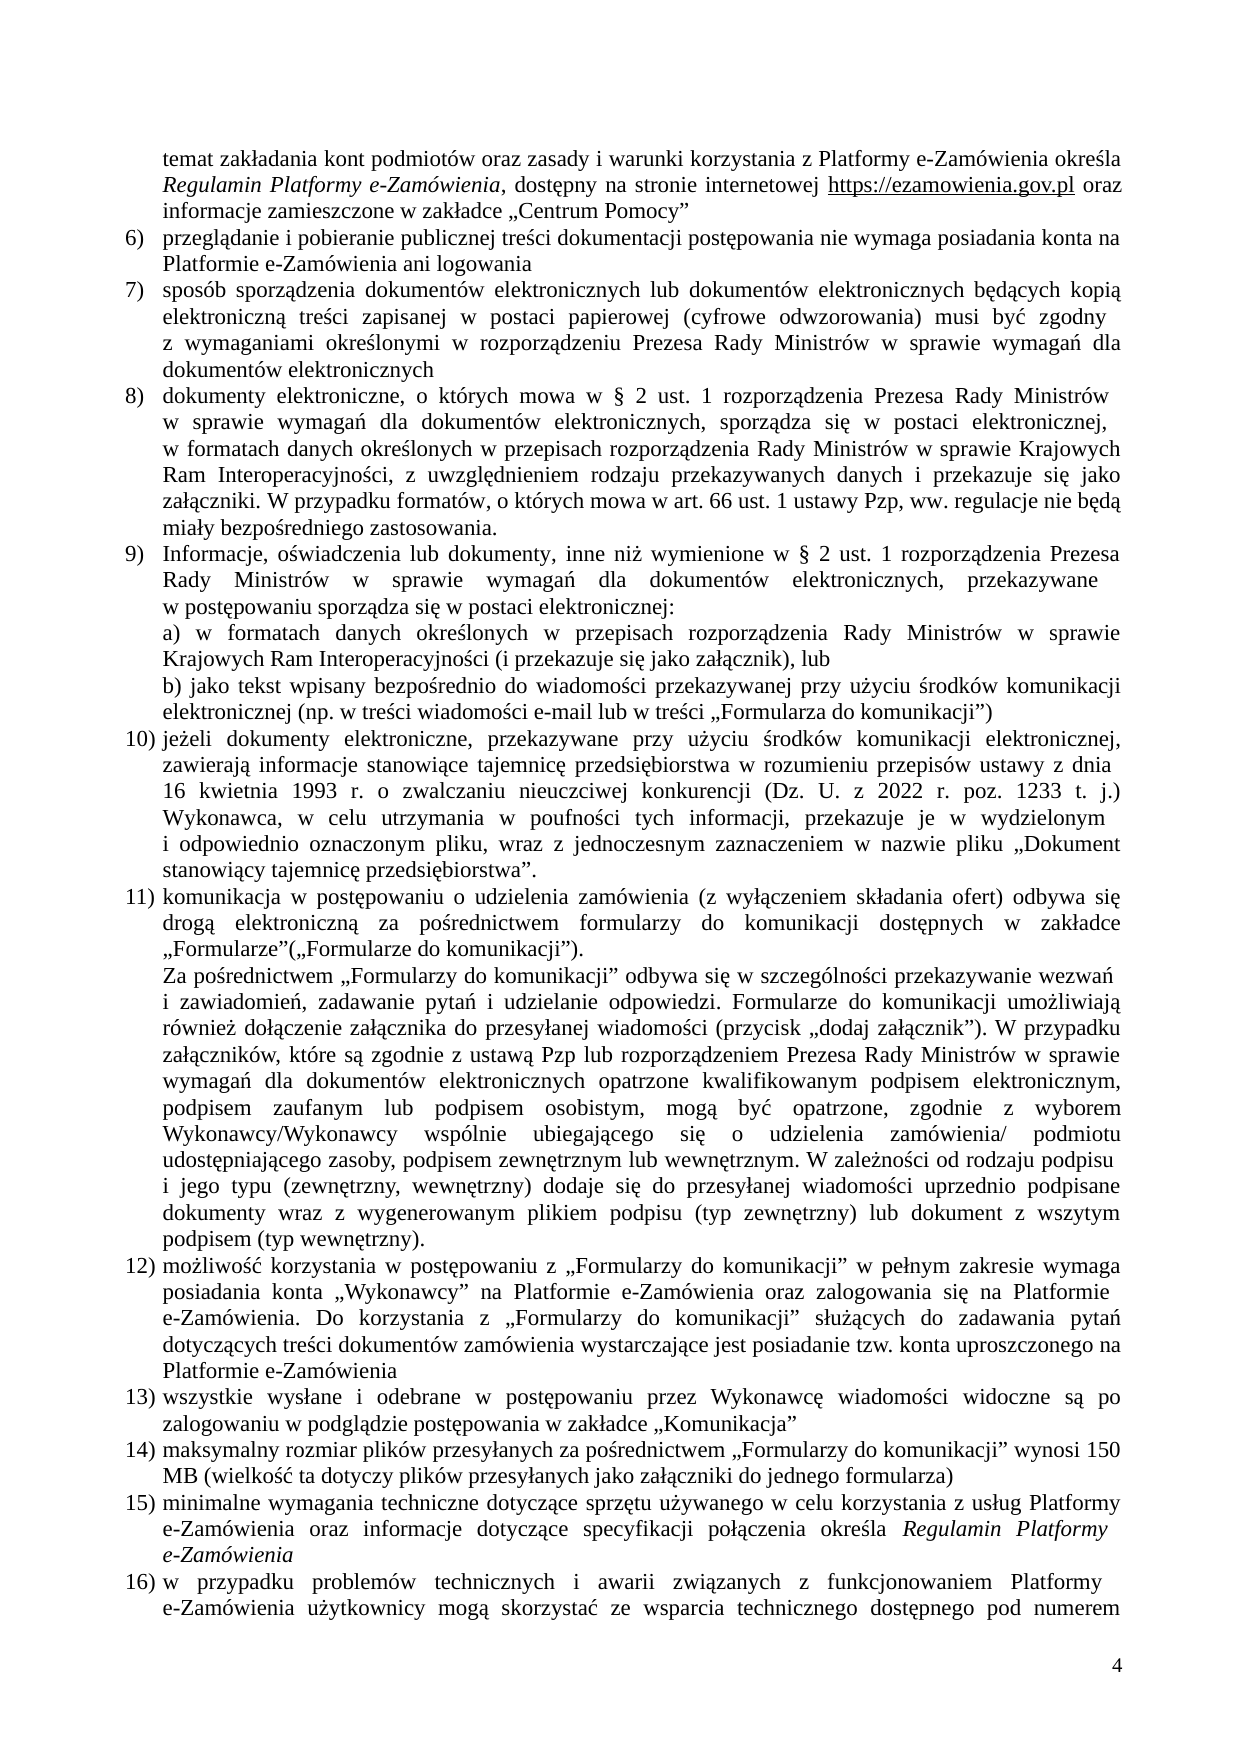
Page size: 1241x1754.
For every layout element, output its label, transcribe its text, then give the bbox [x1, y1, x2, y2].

list jeżeli dokumenty elektroniczne, przekazywane przy użyciu środków komunikacji elektronicznej, zawierają informacje stanowiące tajemnicę przedsiębiorstwa w rozumieniu przepisów ustawy z dnia 16 kwietnia 1993 r. o zwalczaniu nieuczciwej konkurencji (Dz. U. z 2022 r. poz. 1233 t. j.) Wykonawca, w celu utrzymania w poufności tych informacji, przekazuje je w wydzielonym i odpowiednio oznaczonym pliku, wraz z jednoczesnym zaznaczeniem w nazwie pliku „Dokument stanowiący tajemnicę przedsiębiorstwa”. [125, 724, 1122, 883]
list wszystkie wysłane i odebrane w postępowaniu przez Wykonawcę wiadomości widoczne są po zalogowaniu w podglądzie postępowania w zakładce „Komunikacja” [125, 1383, 1122, 1436]
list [125, 1568, 1122, 1621]
list maksymalny rozmiar plików przesyłanych za pośrednictwem „Formularzy do komunikacji” wynosi 150 MB (wielkość ta dotyczy plików przesyłanych jako załączniki do jednego formularza) [125, 1436, 1122, 1489]
list przeglądanie i pobieranie publicznej treści dokumentacji postępowania nie wymaga posiadania konta na Platformie e-Zamówienia ani logowania [125, 224, 1122, 277]
list Za pośrednictwem „Formularzy do komunikacji” odbywa się w szczególności przekazywanie wezwań i zawiadomień, zadawanie pytań i udzielanie odpowiedzi. Formularze do komunikacji umożliwiają również dołączenie załącznika do przesyłanej wiadomości (przycisk „dodaj załącznik”). W przypadku załączników, które są zgodnie z ustawą Pzp lub rozporządzeniem Prezesa Rady Ministrów w sprawie wymagań dla dokumentów elektronicznych opatrzone kwalifikowanym podpisem elektronicznym, podpisem zaufanym lub podpisem osobistym, mogą być opatrzone, zgodnie z wyborem Wykonawcy/Wykonawcy wspólnie ubiegającego się o udzielenia zamówienia/ podmiotu udostępniającego zasoby, podpisem zewnętrznym lub wewnętrznym. W zależności od rodzaju podpisu i jego typu (zewnętrzny, wewnętrzny) dodaje się do przesyłanej wiadomości uprzednio podpisane dokumenty wraz z wygenerowanym plikiem podpisu (typ zewnętrzny) lub dokument z wszytym podpisem (typ wewnętrzny). [162, 962, 1122, 1252]
list Informacje, oświadczenia lub dokumenty, inne niż wymienione w § 2 ust. 1 rozporządzenia Prezesa Rady Ministrów w sprawie wymagań dla dokumentów elektronicznych, przekazywane w postępowaniu sporządza się w postaci elektronicznej: [125, 540, 1122, 619]
list sposób sporządzenia dokumentów elektronicznych lub dokumentów elektronicznych będących kopią elektroniczną treści zapisanej w postaci papierowej (cyfrowe odwzorowania) musi być zgodny z wymaganiami określonymi w rozporządzeniu Prezesa Rady Ministrów w sprawie wymagań dla dokumentów elektronicznych [125, 277, 1122, 382]
text a) w formatach danych określonych w przepisach rozporządzenia Rady Ministrów w sprawie Krajowych Ram Interoperacyjności (i przekazuje się jako załącznik), lub [162, 619, 1122, 672]
text b) jako tekst wpisany bezpośrednio do wiadomości przekazywanej przy użyciu środków komunikacji elektronicznej (np. w treści wiadomości e-mail lub w treści „Formularza do komunikacji”) [162, 672, 1122, 724]
list możliwość korzystania w postępowaniu z „Formularzy do komunikacji” w pełnym zakresie wymaga posiadania konta „Wykonawcy” na Platformie e-Zamówienia oraz zalogowania się na Platformie e-Zamówienia. Do korzystania z „Formularzy do komunikacji” służących do zadawania pytań dotyczących treści dokumentów zamówienia wystarczające jest posiadanie tzw. konta uproszczonego na Platformie e-Zamówienia [125, 1252, 1122, 1383]
list dokumenty elektroniczne, o których mowa w § 2 ust. 1 rozporządzenia Prezesa Rady Ministrów w sprawie wymagań dla dokumentów elektronicznych, sporządza się w postaci elektronicznej, w formatach danych określonych w przepisach rozporządzenia Rady Ministrów w sprawie Krajowych Ram Interoperacyjności, z uwzględnieniem rodzaju przekazywanych danych i przekazuje się jako załączniki. W przypadku formatów, o których mowa w art. 66 ust. 1 ustawy Pzp, ww. regulacje nie będą miały bezpośredniego zastosowania. [125, 382, 1122, 540]
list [125, 145, 1122, 224]
list komunikacja w postępowaniu o udzielenia zamówienia (z wyłączeniem składania ofert) odbywa się drogą elektroniczną za pośrednictwem formularzy do komunikacji dostępnych w zakładce „Formularze”(„Formularze do komunikacji”). [125, 883, 1122, 962]
list minimalne wymagania techniczne dotyczące sprzętu używanego w celu korzystania z usług Platformy e-Zamówienia oraz informacje dotyczące specyfikacji połączenia określa Regulamin Platformy e-Zamówienia [125, 1489, 1122, 1568]
